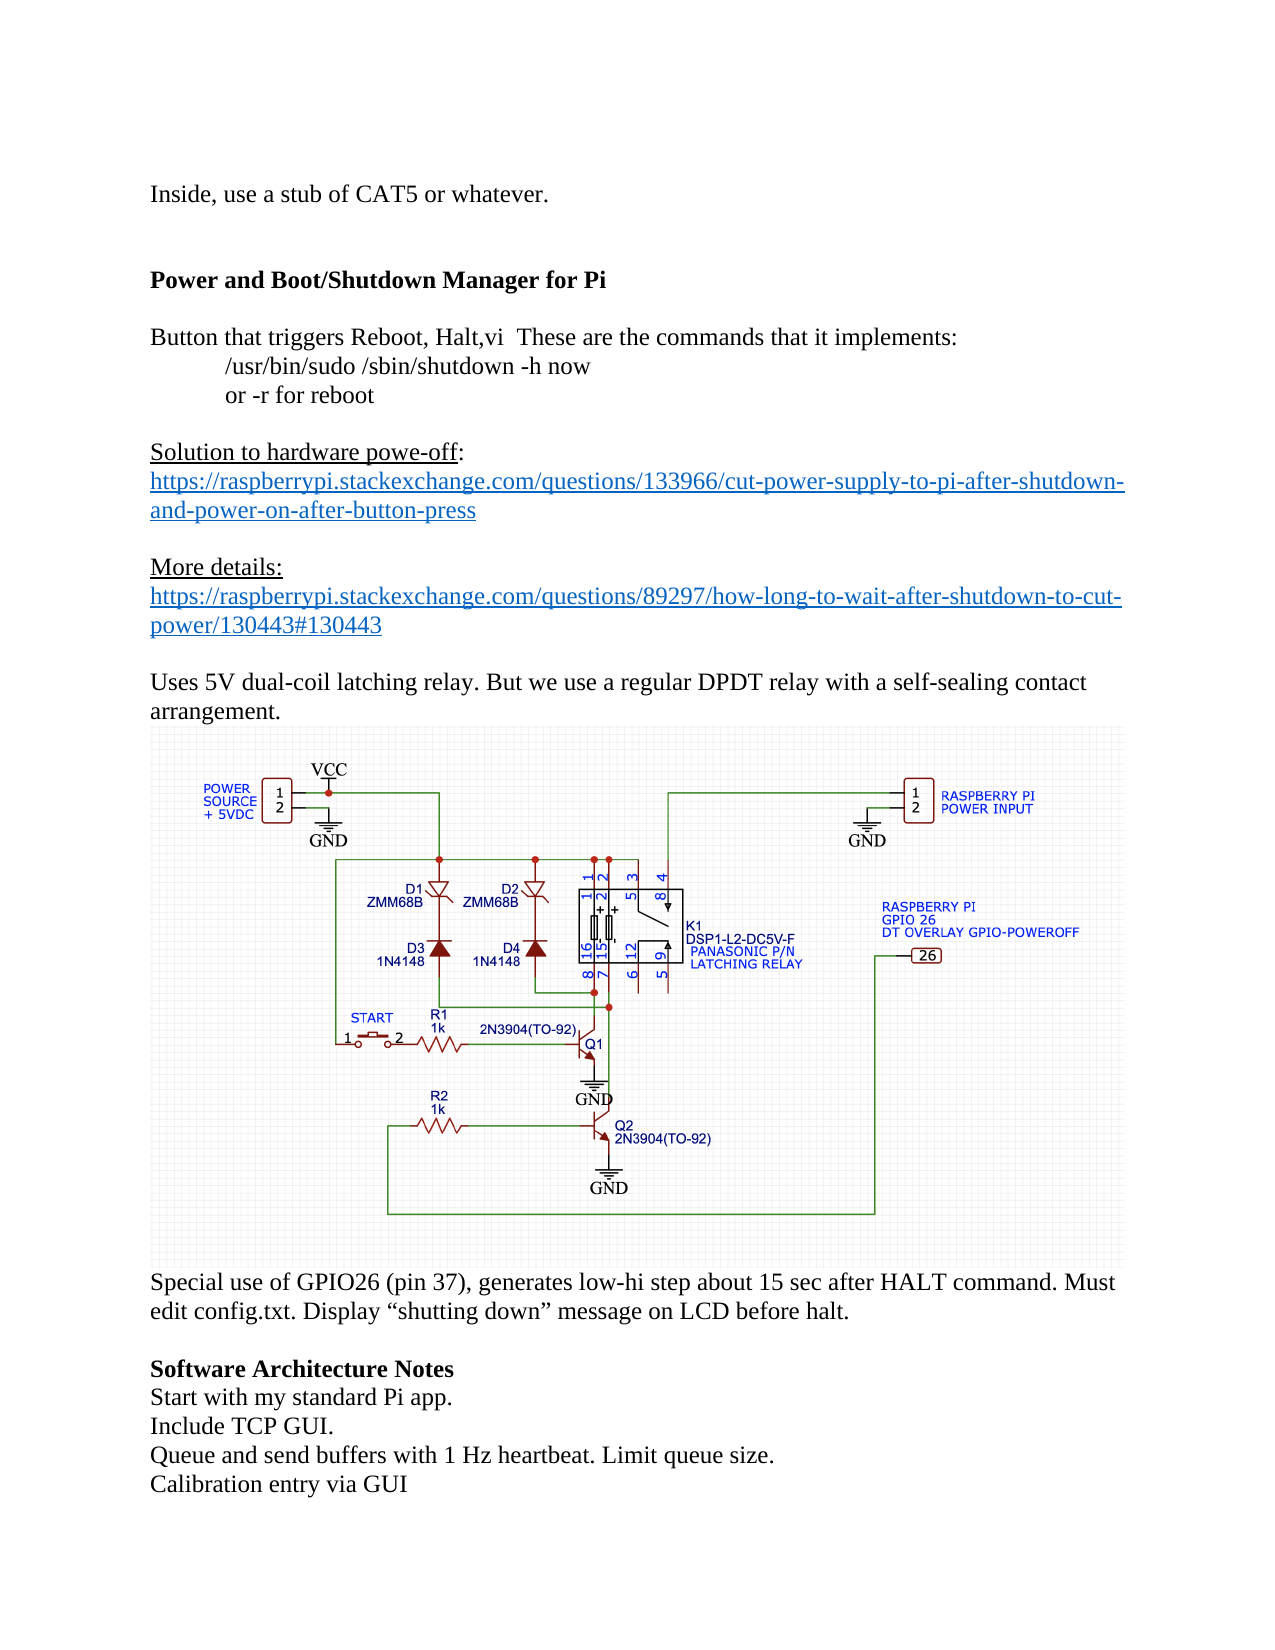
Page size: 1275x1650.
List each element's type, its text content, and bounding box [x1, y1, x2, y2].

text Inside, use a stub of CAT5 or whatever. [150, 179, 1125, 207]
text Start with my standard Pi app. [150, 1382, 1125, 1411]
text Power and Boot/Shutdown Manager for Pi [150, 265, 1125, 294]
text https://raspberrypi.stackexchange.com/questions/89297/how-long-to-wait-after-shutdown-to-cut-power/130443#130443 [150, 581, 1125, 639]
text /usr/bin/sudo /sbin/shutdown -h now [150, 351, 1125, 380]
text https://raspberrypi.stackexchange.com/questions/133966/cut-power-supply-to-pi-after-shutdown-and-power-on-after-button-press [150, 466, 1125, 491]
text Button that triggers Reboot, Halt,vi These are the commands that it implements: [150, 322, 1125, 351]
picture [150, 725, 1125, 1268]
text Uses 5V dual-coil latching relay. But we use a regular DPDT relay with a self-sealing contact arrangement. [150, 667, 1125, 725]
text Queue and send buffers with 1 Hz heartbeat. Limit queue size. [150, 1440, 1125, 1469]
text https://raspberrypi.stackexchange.com/questions/133966/cut-power-supply-to-pi-after-shutdown-and-power-on-after-button-press [150, 493, 1125, 524]
text More details: [150, 552, 1125, 581]
text or -r for reboot [150, 380, 1125, 409]
text Calibration entry via GUI [150, 1469, 1125, 1497]
text Include TCP GUI. [150, 1411, 1125, 1440]
text Special use of GPIO26 (pin 37), generates low-hi step about 15 sec after HALT command. Must edit config.txt. Display “shutting down” message on LCD before halt. [150, 1268, 1125, 1325]
text Software Architecture Notes [150, 1354, 1125, 1382]
text Solution to hardware powe-off: [150, 437, 1125, 466]
